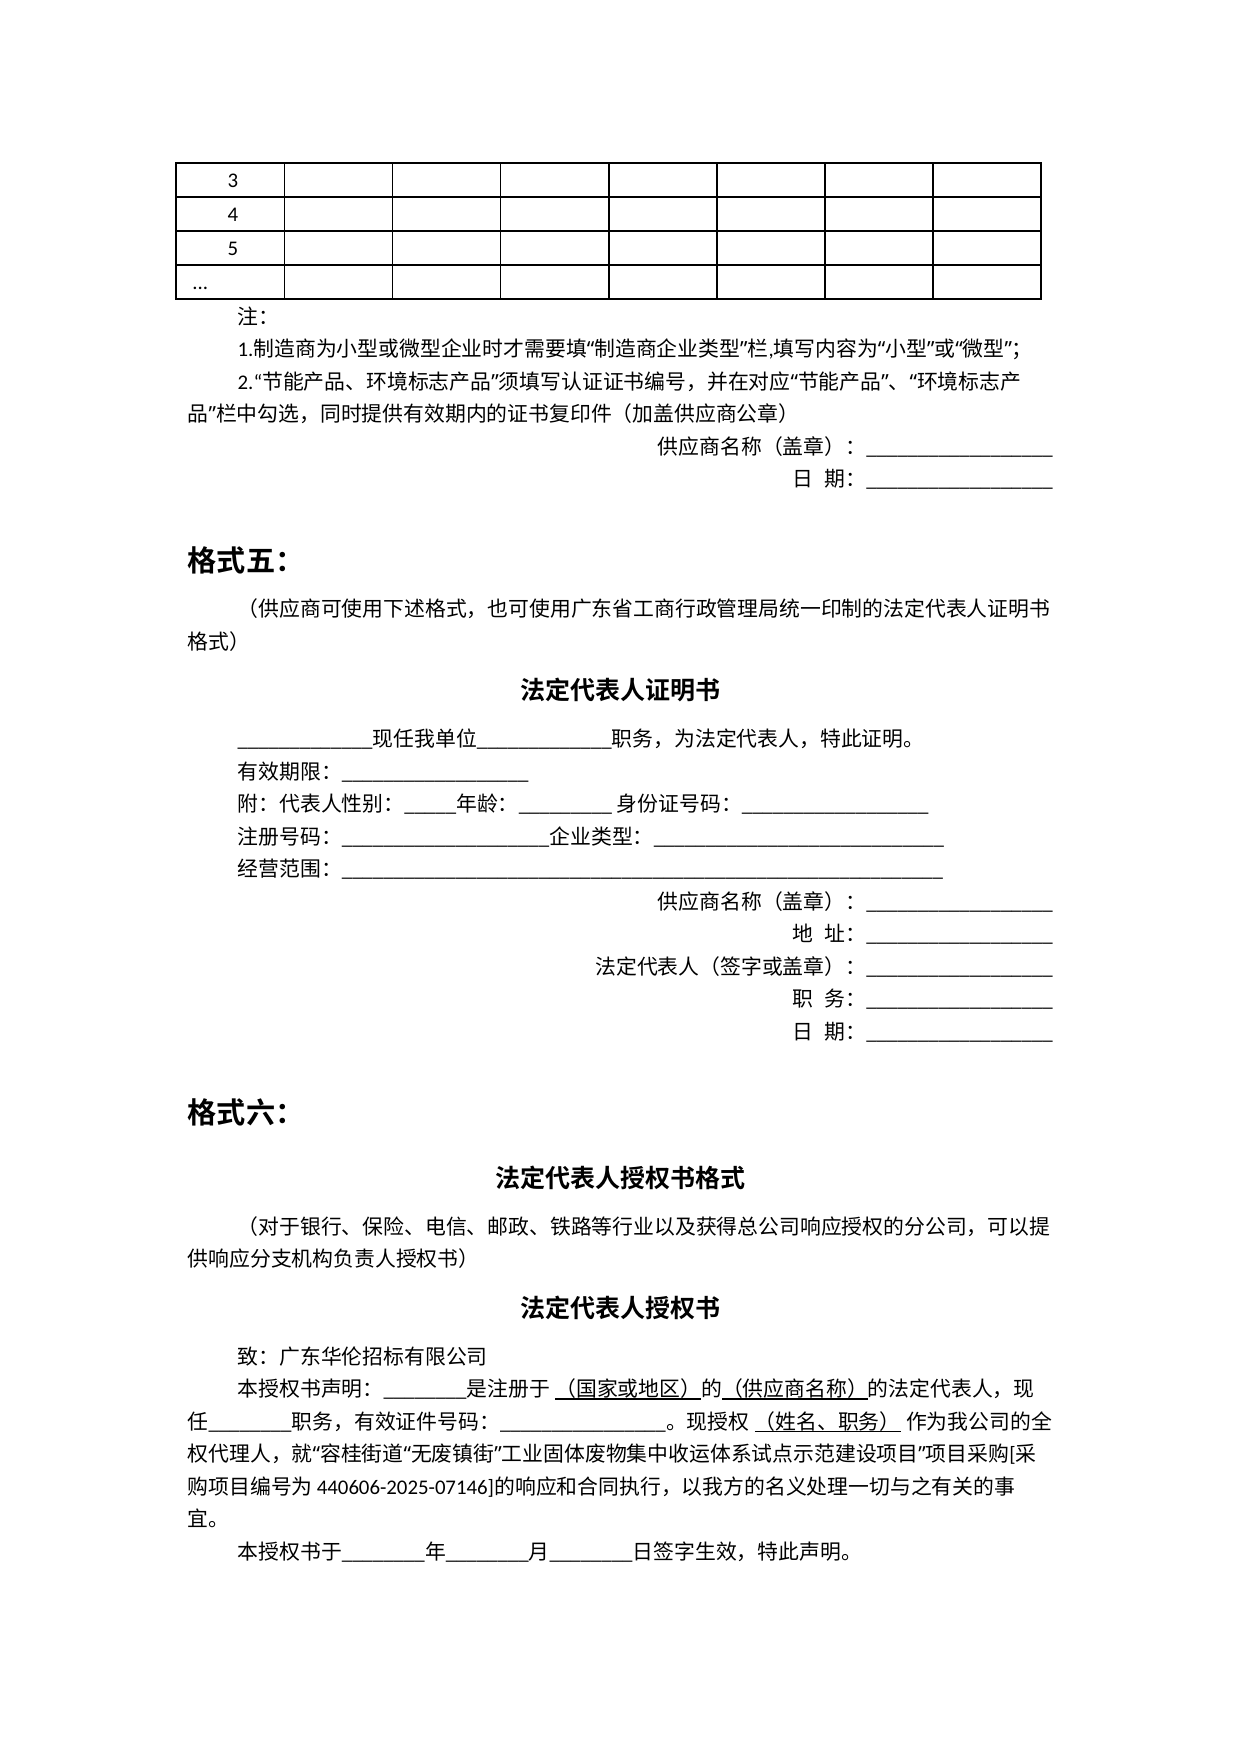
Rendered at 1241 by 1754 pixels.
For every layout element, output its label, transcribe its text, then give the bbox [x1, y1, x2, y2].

text 职 务：__________________ [187, 982, 1053, 1015]
text （对于银行、保险、电信、邮政、铁路等行业以及获得总公司响应授权的分公司，可以提供响应分支机构负责人授权书） [187, 1210, 1053, 1275]
table_cell [610, 266, 716, 298]
table_cell [285, 266, 392, 298]
table_cell [718, 198, 824, 230]
table_cell [610, 232, 716, 264]
table_cell [393, 266, 500, 298]
table_cell ... [177, 266, 284, 298]
table_cell [826, 198, 932, 230]
text 1.制造商为小型或微型企业时才需要填“制造商企业类型”栏,填写内容为“小型”或“微型”； [187, 332, 1053, 365]
table_cell 4 [177, 198, 284, 230]
text 本授权书声明：________是注册于 （国家或地区）的（供应商名称）的法定代表人，现任________职务，有效证件号码：________________。现授权 （姓名、职务） 作为我公司的全权代理人，就“容桂街道“无废镇街”工业固体废物集中收运体系试点示范建设项目”项目采购[采购项目编号为440606-2025-07146]的响应和合同执行，以我方的名义处理一切与之有关的事宜。 [187, 1372, 1053, 1535]
text 供应商名称（盖章）：__________________ [187, 885, 1053, 917]
text （供应商可使用下述格式，也可使用广东省工商行政管理局统一印制的法定代表人证明书格式） [187, 592, 1053, 657]
table_cell [285, 198, 392, 230]
table_cell [934, 164, 1040, 196]
text 日 期：__________________ [187, 462, 1053, 495]
table_cell [501, 266, 608, 298]
text 日 期：__________________ [187, 1015, 1053, 1047]
table_cell [501, 198, 608, 230]
table_cell [610, 198, 716, 230]
text 注册号码：____________________企业类型：____________________________ [187, 820, 1053, 852]
text 法定代表人证明书 [187, 657, 1053, 722]
table_cell [393, 164, 500, 196]
text 地 址：__________________ [187, 917, 1053, 950]
table_cell [826, 164, 932, 196]
table_cell [393, 198, 500, 230]
text 本授权书于________年________月________日签字生效，特此声明。 [187, 1535, 1053, 1567]
text 注： [187, 300, 1053, 332]
text 附：代表人性别：_____年龄：_________ 身份证号码：__________________ [187, 787, 1053, 820]
table_cell [501, 232, 608, 264]
table_cell [501, 164, 608, 196]
table_cell [285, 164, 392, 196]
text 法定代表人（签字或盖章）：__________________ [187, 950, 1053, 982]
table_cell [934, 198, 1040, 230]
table_cell 5 [177, 232, 284, 264]
table_cell [610, 164, 716, 196]
table_cell [393, 232, 500, 264]
table_cell [718, 266, 824, 298]
table_cell [934, 232, 1040, 264]
text 供应商名称（盖章）：__________________ [187, 430, 1053, 462]
table_cell [934, 266, 1040, 298]
text 格式六： [187, 1080, 1053, 1145]
text 经营范围：__________________________________________________________ [187, 852, 1053, 885]
table_cell 3 [177, 164, 284, 196]
table_cell [826, 232, 932, 264]
text 法定代表人授权书 [187, 1275, 1053, 1340]
text 有效期限：__________________ [187, 755, 1053, 787]
text _____________现任我单位_____________职务，为法定代表人，特此证明。 [187, 722, 1053, 755]
table_cell [718, 164, 824, 196]
table_cell [826, 266, 932, 298]
text 格式五： [187, 527, 1053, 592]
text 法定代表人授权书格式 [187, 1145, 1053, 1210]
table_cell [285, 232, 392, 264]
table_cell [718, 232, 824, 264]
text 2.“节能产品、环境标志产品”须填写认证证书编号，并在对应“节能产品”、“环境标志产品”栏中勾选，同时提供有效期内的证书复印件（加盖供应商公章） [187, 365, 1053, 430]
text 致：广东华伦招标有限公司 [187, 1340, 1053, 1372]
